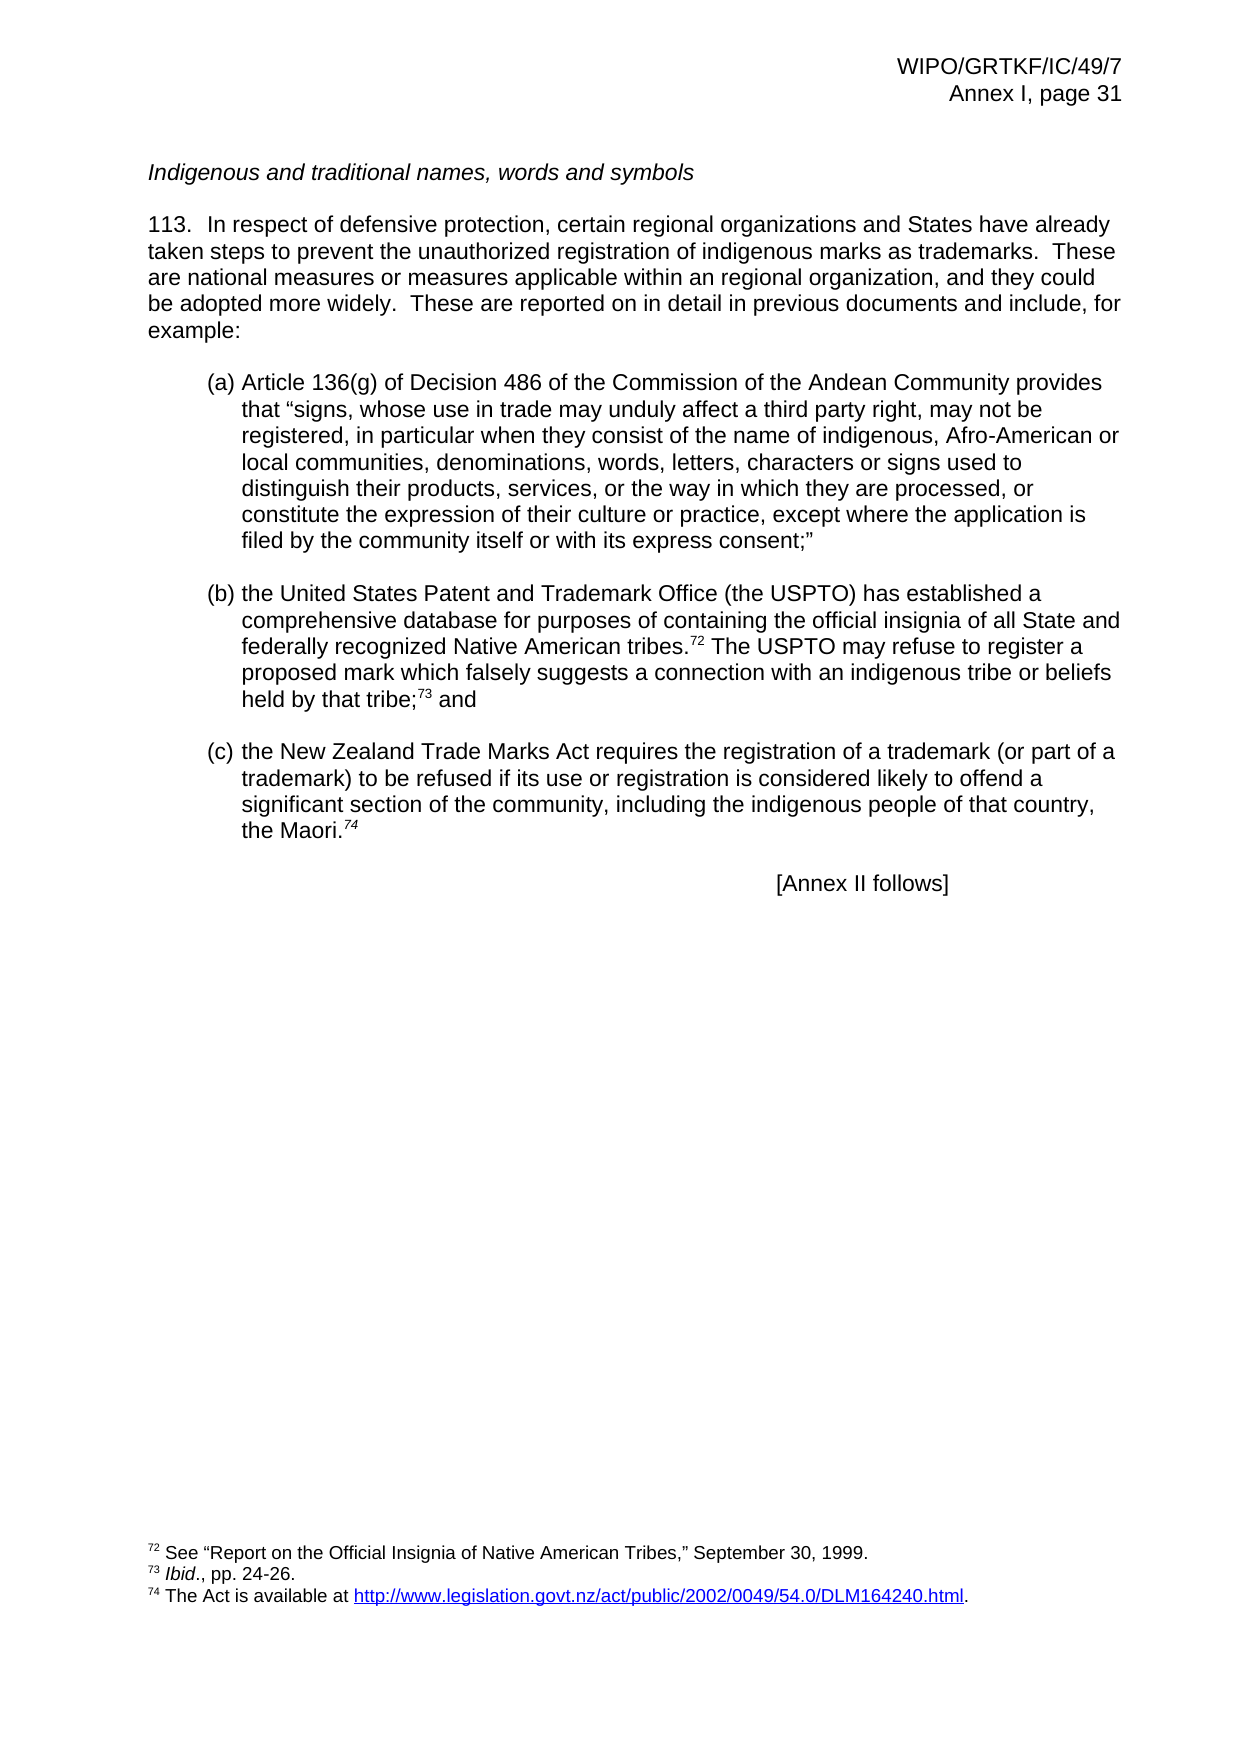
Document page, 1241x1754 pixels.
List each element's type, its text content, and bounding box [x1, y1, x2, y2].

list the United States Patent and Trademark Office (the USPTO) has established a comprehensive database for purposes of containing the official insignia of all State and federally recognized Native American tribes. The USPTO may refuse to register a proposed mark which falsely suggests a connection with an indigenous tribe or beliefs held by that tribe; and [207, 580, 1122, 738]
list the New Zealand Trade Marks Act requires the registration of a trademark (or part of a trademark) to be refused if its use or registration is considered likely to offend a significant section of the community, including the indigenous people of that country, the Maori. [207, 738, 1122, 844]
list Article 136(g) of Decision 486 of the Commission of the Andean Community provides that “signs, whose use in trade may unduly affect a third party right, may not be registered, in particular when they consist of the name of indigenous, Afro-American or local communities, denominations, words, letters, characters or signs used to distinguish their products, services, or the way in which they are processed, or constitute the expression of their culture or practice, except where the application is filed by the community itself or with its express consent;” [207, 369, 1122, 554]
text Indigenous and traditional names, words and symbols [148, 158, 1122, 211]
text [Annex II follows] [776, 870, 1122, 896]
list In respect of defensive protection, certain regional organizations and States have already taken steps to prevent the unauthorized registration of indigenous marks as trademarks. These are national measures or measures applicable within an regional organization, and they could be adopted more widely. These are reported on in detail in previous documents and include, for example: [148, 211, 1122, 343]
